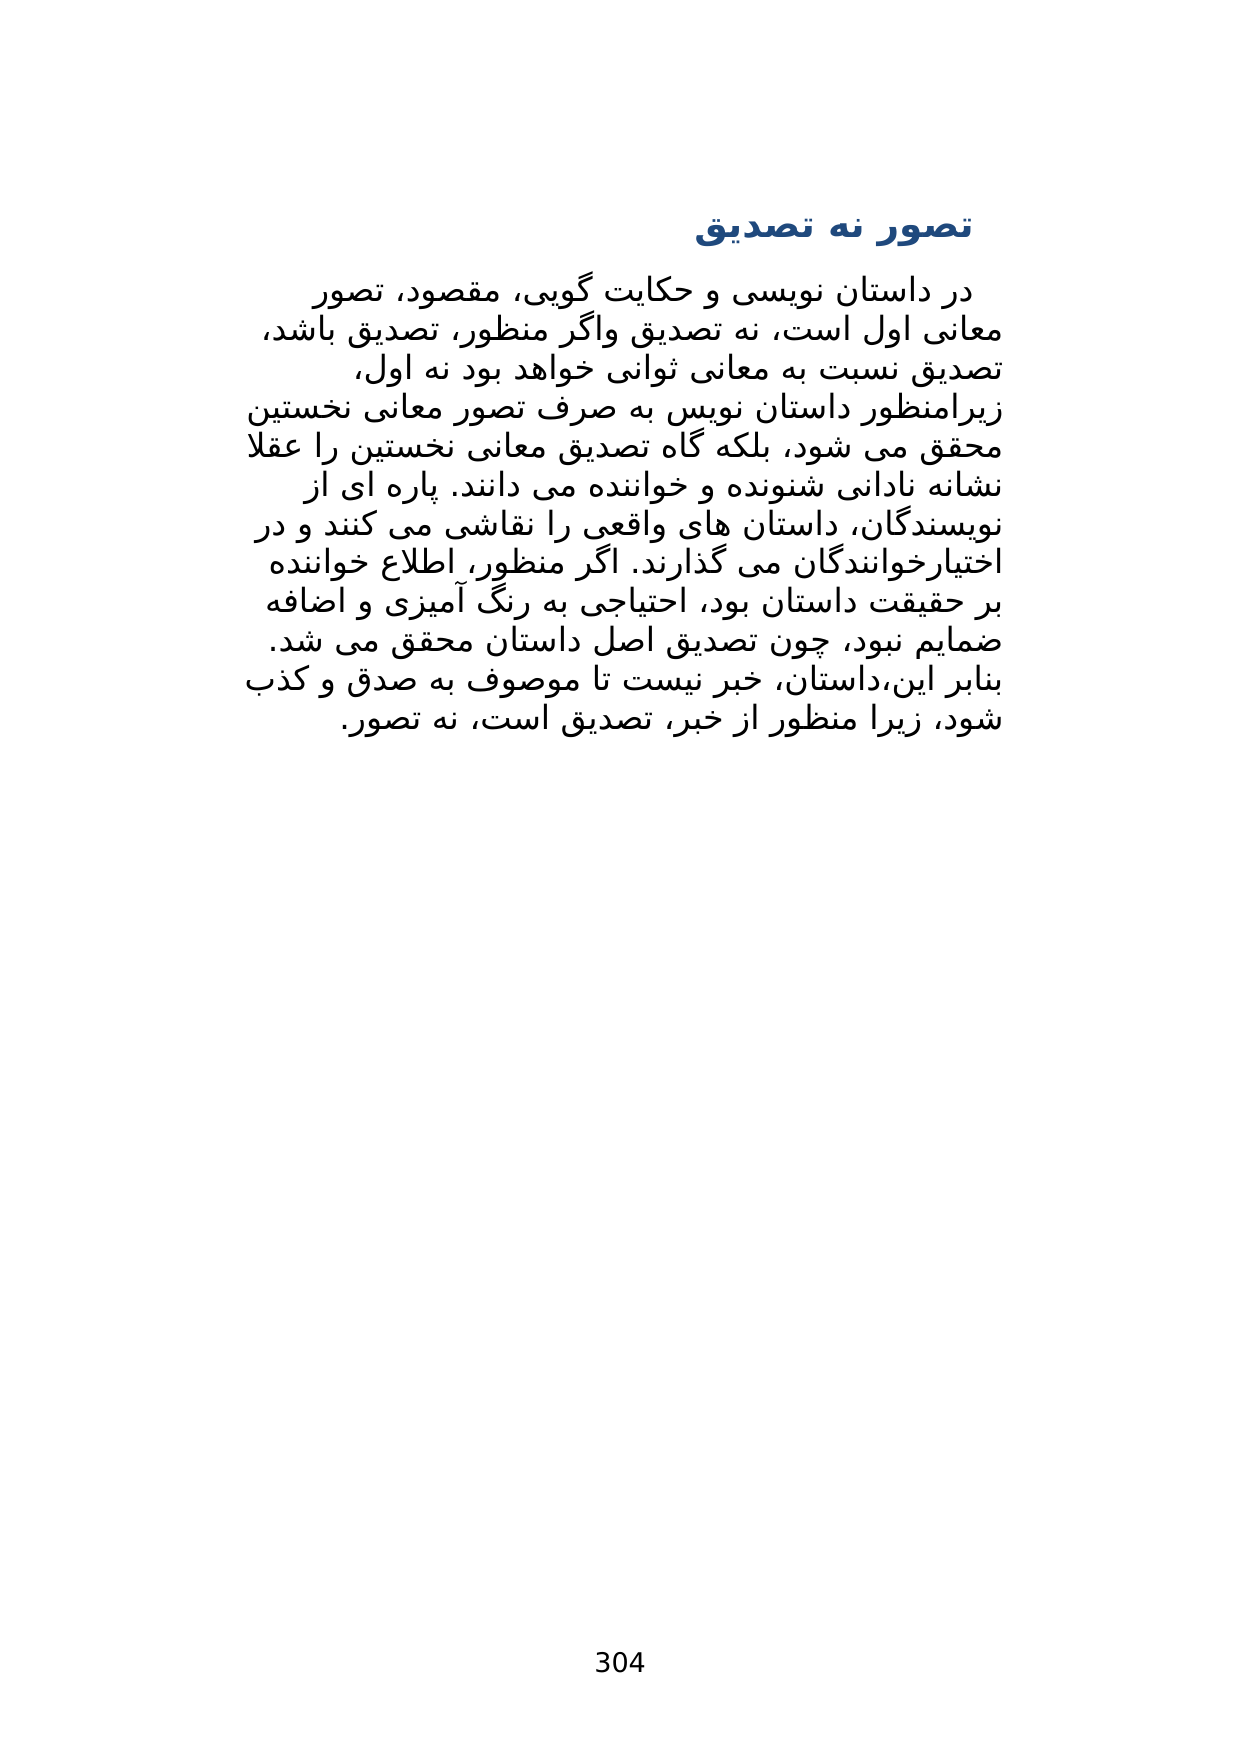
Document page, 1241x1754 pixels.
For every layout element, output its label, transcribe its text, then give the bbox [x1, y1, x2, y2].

text در داستان نويسى و حكايت گويى، مقصود، تصور معانى اول است، نه تصديق واگر منظور، تصديق باشد، تصديق نسبت به معانى ثوانى خواهد بود نه اول، زيرامنظور داستان نويس به صرف تصور معانى نخستين محقق مى شود، بلكه گاه تصديق معانى نخستين را عقلا نشانه نادانى شنونده و خواننده مى دانند. پاره اى از نويسندگان، داستان هاى واقعى را نقاشى مى كنند و در اختيارخوانندگان مى گذارند. اگر منظور، اطلاع خواننده بر حقيقت داستان بود، احتياجى به رنگ آميزى و اضافه ضمايم نبود، چون تصديق اصل داستان محقق مى شد. بنابر اين،داستان، خبر نيست تا موصوف به صدق و كذب شود، زيرا منظور از خبر، تصديق است، نه تصور. [236, 271, 1004, 737]
subtitle تصور نه تصديق [236, 202, 1004, 246]
